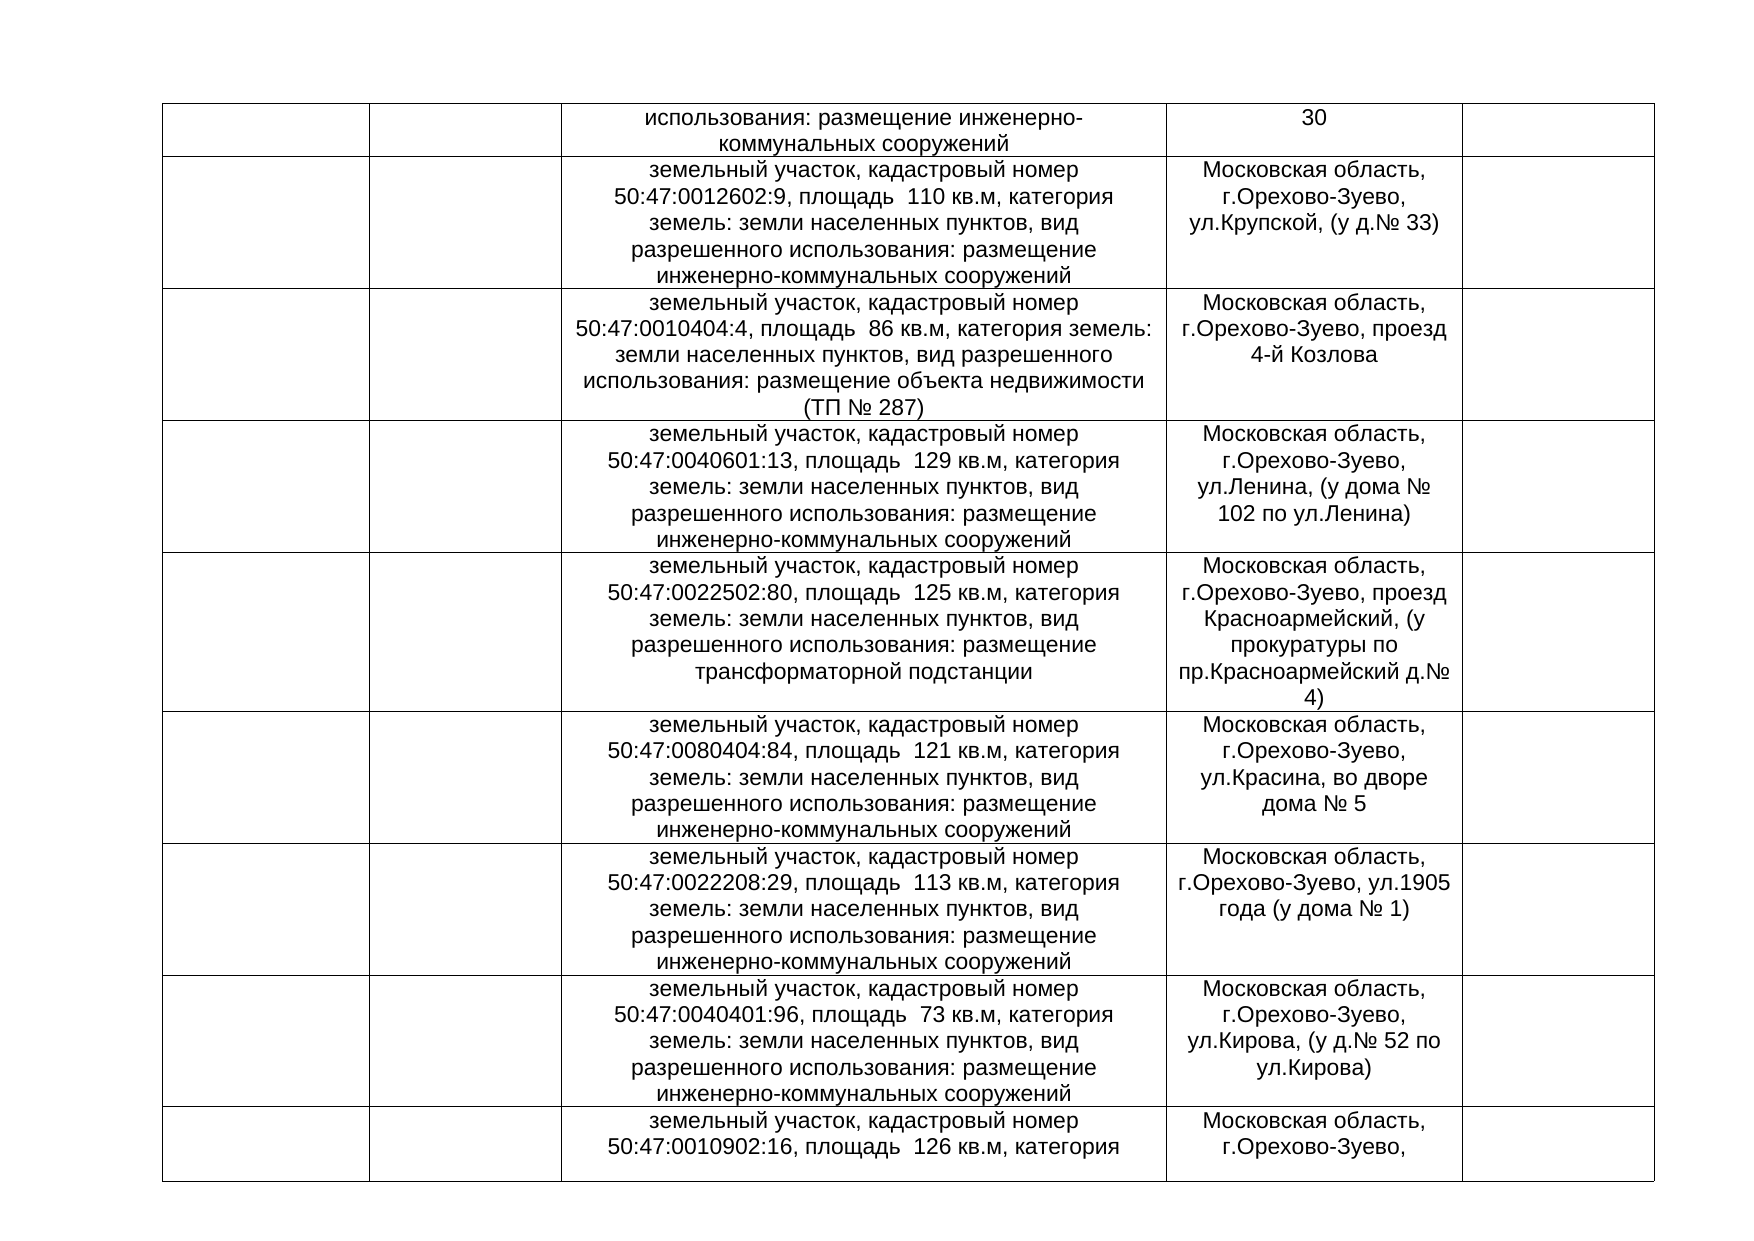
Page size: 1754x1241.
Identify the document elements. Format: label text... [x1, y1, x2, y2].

table_cell [163, 289, 369, 420]
table_cell [370, 157, 561, 288]
table_cell [163, 1107, 369, 1181]
table_cell [1463, 421, 1654, 552]
table_cell [163, 712, 369, 842]
table_cell [1463, 976, 1654, 1106]
table_cell [370, 712, 561, 842]
table_cell [163, 421, 369, 552]
table_cell земельный участок, кадастровый номер 50:47:0040401:96, площадь 73 кв.м, категория земель: земли населенных пунктов, вид разрешенного использования: размещение инженерно-коммунальных сооружений [562, 976, 1166, 1106]
table_cell [370, 104, 561, 156]
table_cell Московская область, г.Орехово-Зуево, ул.Крупской, (у д.№ 33) [1167, 157, 1462, 288]
table_cell [370, 289, 561, 420]
table_cell [163, 157, 369, 288]
table_cell [1463, 1107, 1654, 1181]
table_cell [562, 104, 1166, 156]
table_cell Московская область, г.Орехово-Зуево, ул.1905 года (у дома № 1) [1167, 844, 1462, 974]
table_cell земельный участок, кадастровый номер 50:47:0022208:29, площадь 113 кв.м, категория земель: земли населенных пунктов, вид разрешенного использования: размещение инженерно-коммунальных сооружений [562, 844, 1166, 974]
table_cell Московская область, г.Орехово-Зуево, ул.Красина, во дворе дома № 5 [1167, 712, 1462, 842]
table_cell Московская область, г.Орехово-Зуево, ул.Ленина, (у дома № 102 по ул.Ленина) [1167, 421, 1462, 552]
table_cell [370, 1107, 561, 1181]
table_cell [370, 553, 561, 711]
table_cell земельный участок, кадастровый номер 50:47:0012602:9, площадь 110 кв.м, категория земель: земли населенных пунктов, вид разрешенного использования: размещение инженерно-коммунальных сооружений [562, 157, 1166, 288]
table_cell Московская область, г.Орехово-Зуево, проезд Красноармейский, (у прокуратуры по пр.Красноармейский д.№ 4) [1167, 553, 1462, 711]
table_cell земельный участок, кадастровый номер 50:47:0010404:4, площадь 86 кв.м, категория земель: земли населенных пунктов, вид разрешенного использования: размещение объекта недвижимости (ТП № 287) [562, 289, 1166, 420]
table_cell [1167, 1107, 1462, 1181]
table_cell [163, 104, 369, 156]
table_cell [1463, 844, 1654, 974]
table_cell Московская область, г.Орехово-Зуево, ул.Кирова, (у д.№ 52 по ул.Кирова) [1167, 976, 1462, 1106]
table_cell [1463, 289, 1654, 420]
table_cell [1463, 712, 1654, 842]
table_cell [370, 844, 561, 974]
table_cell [1167, 104, 1462, 156]
table_cell [163, 844, 369, 974]
table_cell земельный участок, кадастровый номер 50:47:0022502:80, площадь 125 кв.м, категория земель: земли населенных пунктов, вид разрешенного использования: размещение трансформаторной подстанции [562, 553, 1166, 711]
table_cell земельный участок, кадастровый номер 50:47:0040601:13, площадь 129 кв.м, категория земель: земли населенных пунктов, вид разрешенного использования: размещение инженерно-коммунальных сооружений [562, 421, 1166, 552]
table_cell [370, 421, 561, 552]
table_cell [370, 976, 561, 1106]
table_cell Московская область, г.Орехово-Зуево, проезд 4-й Козлова [1167, 289, 1462, 420]
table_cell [562, 1107, 1166, 1181]
table_cell земельный участок, кадастровый номер 50:47:0080404:84, площадь 121 кв.м, категория земель: земли населенных пунктов, вид разрешенного использования: размещение инженерно-коммунальных сооружений [562, 712, 1166, 842]
table_cell [1463, 104, 1654, 156]
table_cell [163, 553, 369, 711]
table_cell [1463, 157, 1654, 288]
table_cell [1463, 553, 1654, 711]
table_cell [163, 976, 369, 1106]
